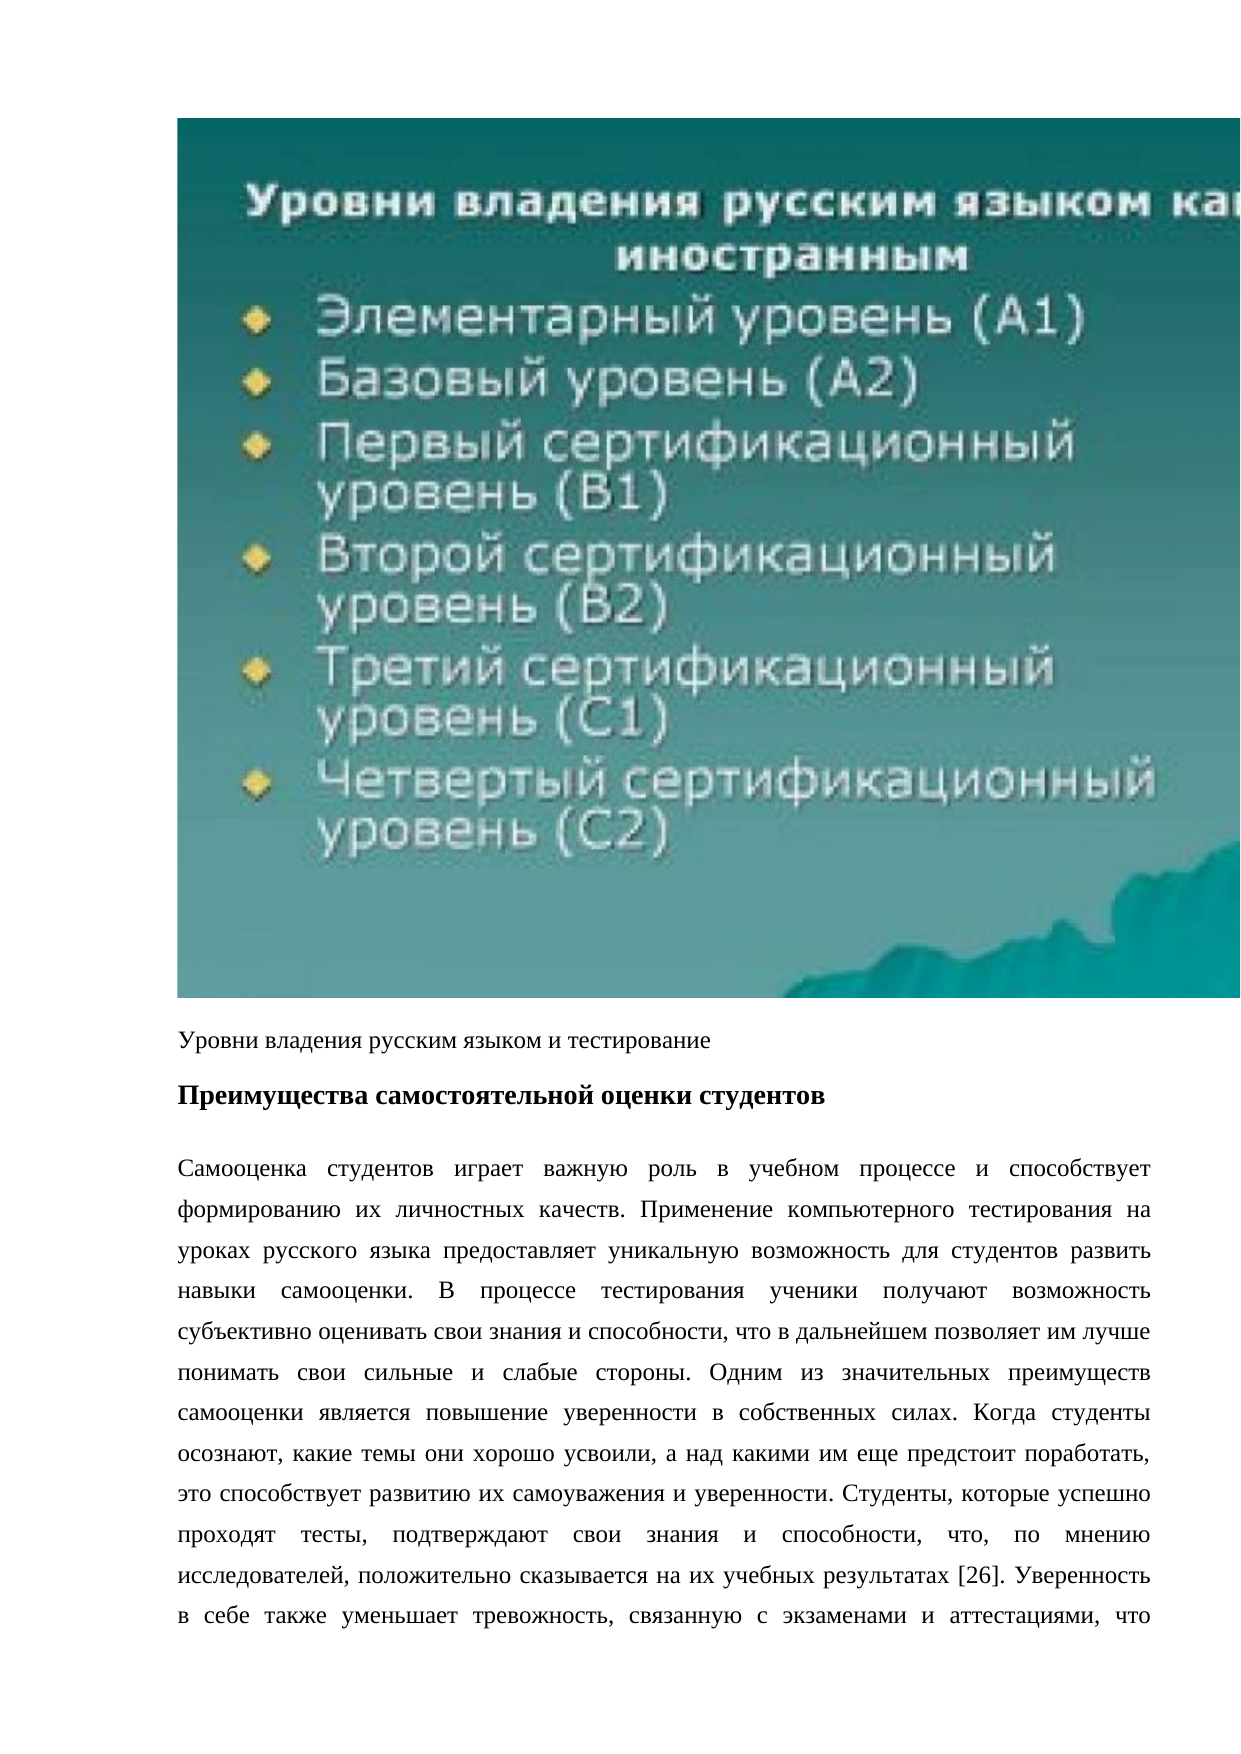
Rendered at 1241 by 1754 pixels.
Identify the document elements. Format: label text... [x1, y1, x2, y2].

text Преимущества самостоятельной оценки студентов [177, 1070, 1152, 1110]
text Уровни владения русским языком и тестирование [177, 1013, 1152, 1054]
picture [177, 118, 1241, 998]
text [177, 1142, 1152, 1629]
